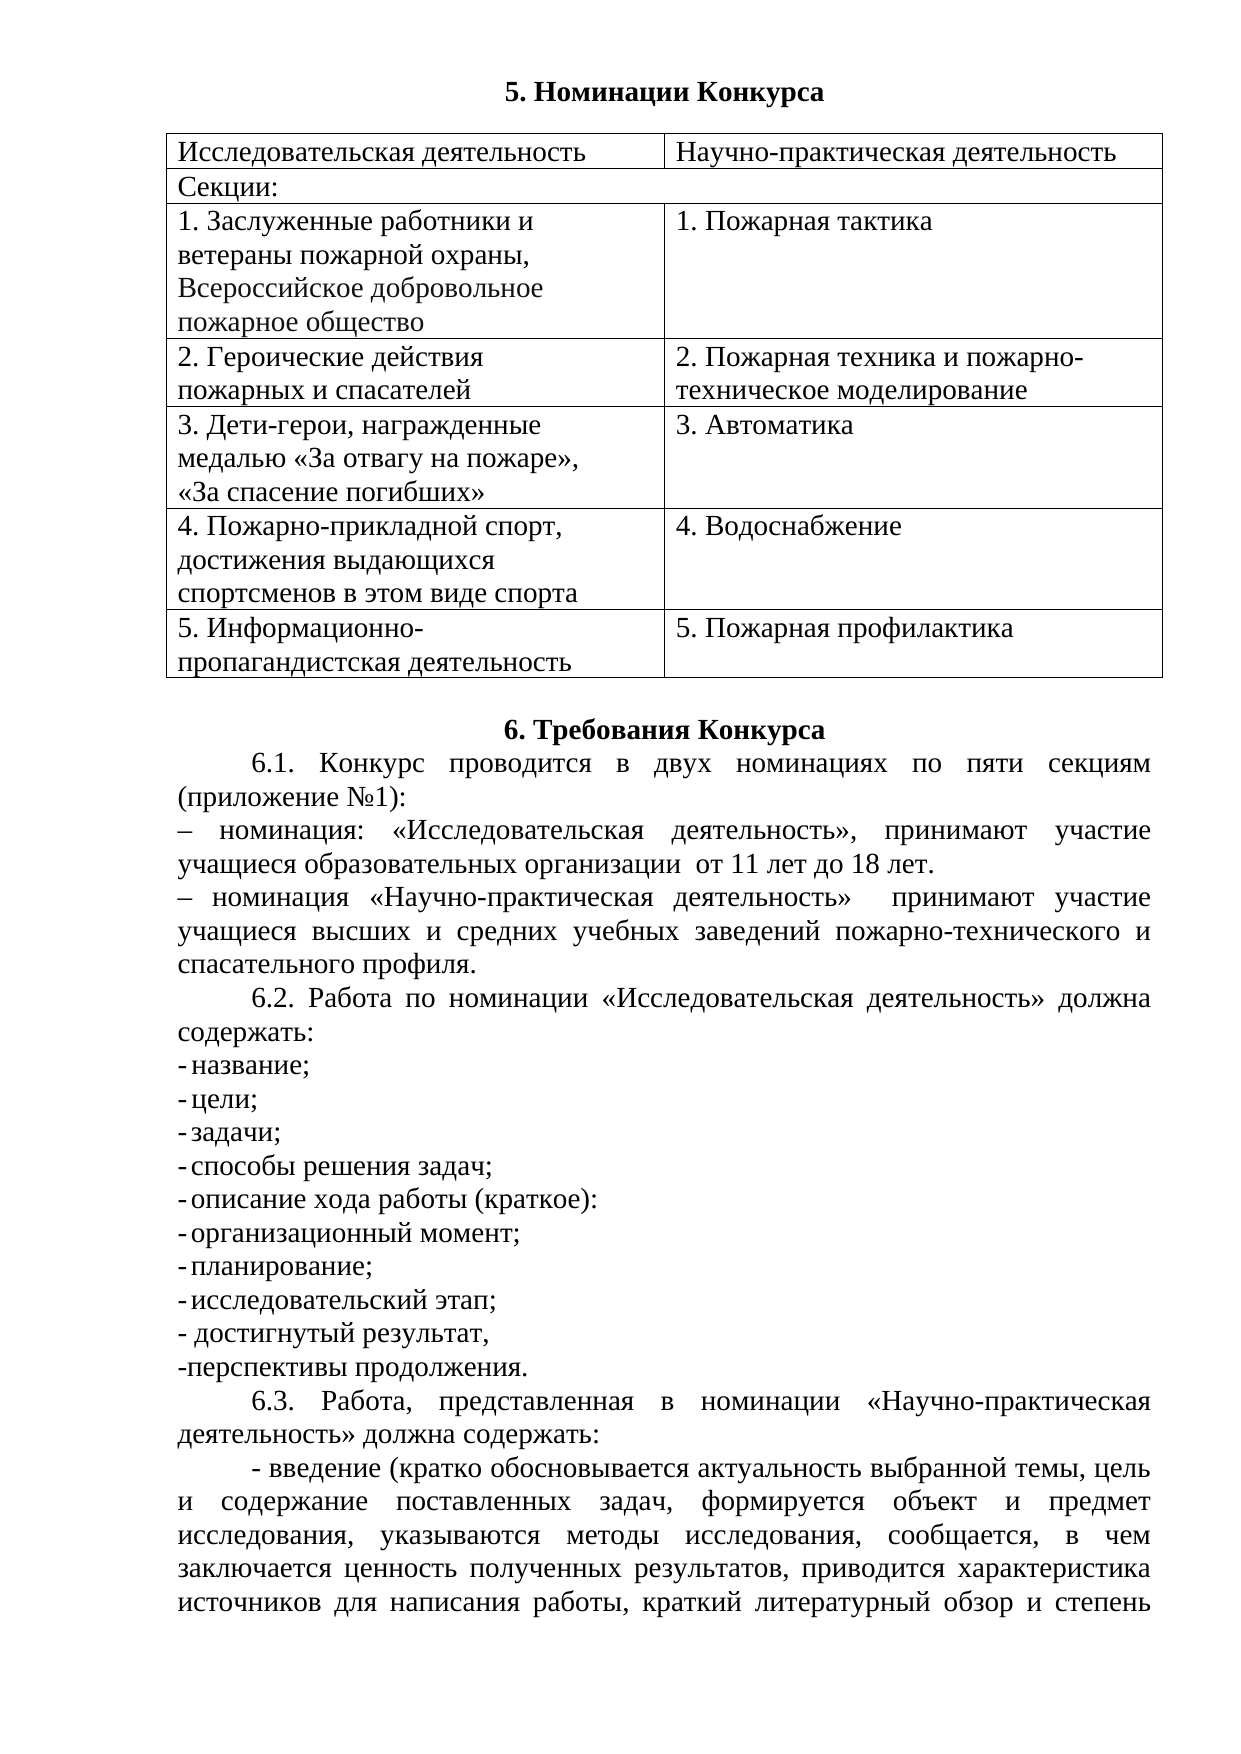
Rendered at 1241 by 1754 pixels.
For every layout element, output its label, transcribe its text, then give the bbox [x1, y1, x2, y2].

table_cell 3. Автоматика [665, 407, 1162, 507]
text - название; [177, 1047, 1152, 1081]
table_cell 1. Заслуженные работники и ветераны пожарной охраны, Всероссийское добровольное пожарное общество [167, 204, 664, 338]
text 6.3. Работа, представленная в номинации «Научно-практическая деятельность» должна содержать: [177, 1383, 1152, 1450]
text 6.2. Работа по номинации «Исследовательская деятельность» должна содержать: [177, 980, 1152, 1047]
text - исследовательский этап; [177, 1282, 1152, 1316]
text - описание хода работы (краткое): [177, 1181, 1152, 1215]
table_cell 1. Пожарная тактика [665, 204, 1162, 338]
table_header Научно-практическая деятельность [665, 134, 1162, 168]
text - планирование; [177, 1248, 1152, 1282]
text – номинация: «Исследовательская деятельность», принимают участие учащиеся образовательных организации от 11 лет до 18 лет. [177, 812, 1152, 879]
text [177, 1450, 1152, 1617]
text - достигнутый результат, [177, 1316, 1152, 1349]
text - организационный момент; [177, 1215, 1152, 1248]
text 5. Номинации Конкурса [177, 74, 1152, 107]
table_cell 4. Пожарно-прикладной спорт, достижения выдающихся спортсменов в этом виде спорта [167, 509, 664, 609]
table_cell 3. Дети-герои, награжденные медалью «За отвагу на пожаре», «За спасение погибших» [167, 407, 664, 507]
text – номинация «Научно-практическая деятельность» принимают участие учащиеся высших и средних учебных заведений пожарно-технического и спасательного профиля. [177, 879, 1152, 980]
table_header Исследовательская деятельность [167, 134, 664, 168]
table_cell 5. Пожарная профилактика [665, 610, 1162, 677]
table_cell 2. Героические действия пожарных и спасателей [167, 339, 664, 406]
text - цели; [177, 1081, 1152, 1114]
text 6.1. Конкурс проводится в двух номинациях по пяти секциям (приложение №1): [177, 745, 1152, 812]
text - способы решения задач; [177, 1148, 1152, 1181]
table_cell 2. Пожарная техника и пожарно-техническое моделирование [665, 339, 1162, 406]
text 6. Требования Конкурса [177, 712, 1152, 745]
text -перспективы продолжения. [177, 1349, 1152, 1383]
text - задачи; [177, 1114, 1152, 1148]
table_cell Секции: [167, 169, 1162, 202]
table_cell 5. Информационно- пропагандистская деятельность [167, 610, 664, 677]
table_cell 4. Водоснабжение [665, 509, 1162, 609]
